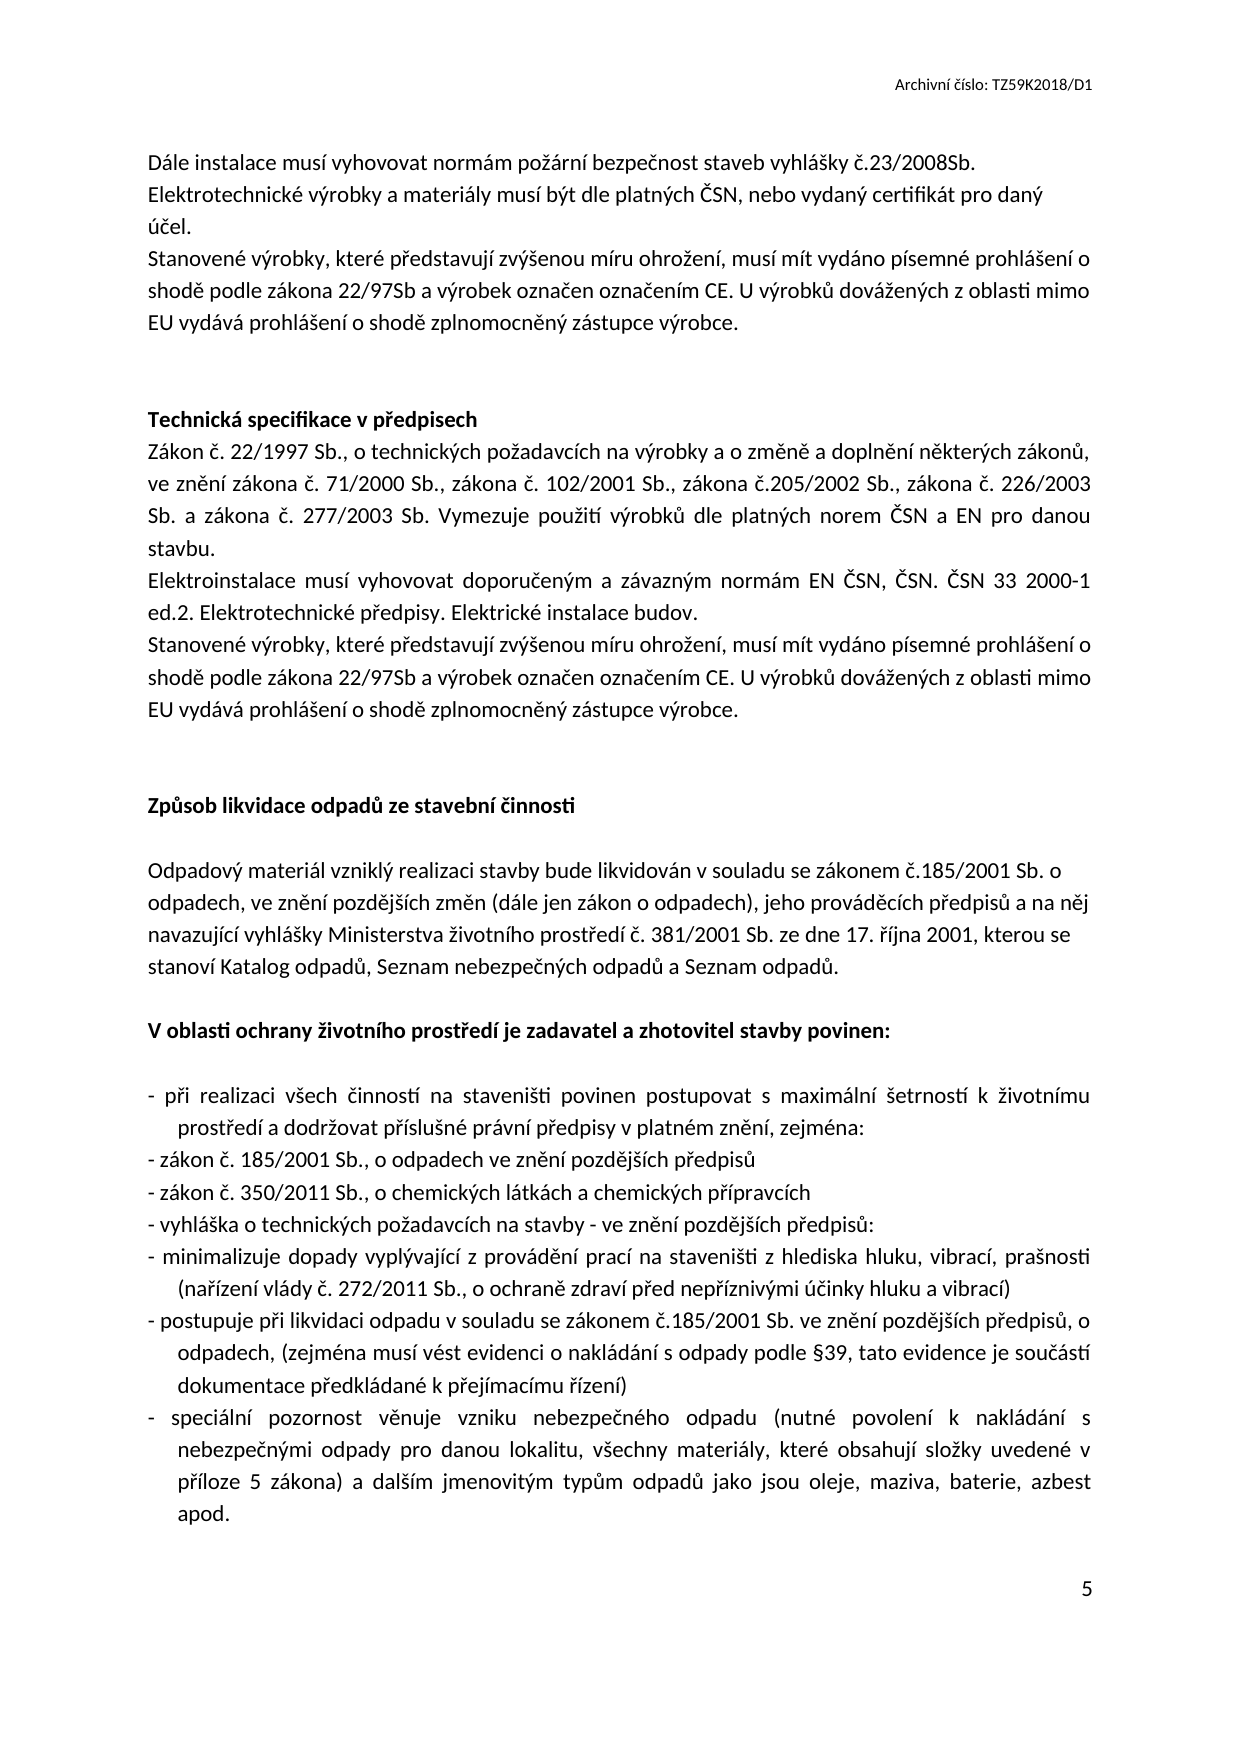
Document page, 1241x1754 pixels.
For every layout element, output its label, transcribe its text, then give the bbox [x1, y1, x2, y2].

text - vyhláška o technických požadavcích na stavby - ve znění pozdějších předpisů: [148, 1210, 1093, 1238]
text - speciální pozornost věnuje vzniku nebezpečného odpadu (nutné povolení k nakládání s nebezpečnými odpady pro danou lokalitu, všechny materiály, které obsahují složky uvedené v příloze 5 zákona) a dalším jmenovitým typům odpadů jako jsou oleje, maziva, baterie, azbest apod. [148, 1403, 1093, 1527]
text - minimalizuje dopady vyplývající z provádění prací na staveništi z hlediska hluku, vibrací, prašnosti (nařízení vlády č. 272/2011 Sb., o ochraně zdraví před nepříznivými účinky hluku a vibrací) [148, 1242, 1093, 1302]
text V oblasti ochrany životního prostředí je zadavatel a zhotovitel stavby povinen: [148, 1017, 1093, 1045]
text Způsob likvidace odpadů ze stavební činnosti [148, 791, 1093, 819]
text Stanovené výrobky, které představují zvýšenou míru ohrožení, musí mít vydáno písemné prohlášení o shodě podle zákona 22/97Sb a výrobek označen označením CE. U výrobků dovážených z oblasti mimo EU vydává prohlášení o shodě zplnomocněný zástupce výrobce. [148, 630, 1093, 723]
text Zákon č. 22/1997 Sb., o technických požadavcích na výrobky a o změně a doplnění některých zákonů, ve znění zákona č. 71/2000 Sb., zákona č. 102/2001 Sb., zákona č.205/2002 Sb., zákona č. 226/2003 Sb. a zákona č. 277/2003 Sb. Vymezuje použití výrobků dle platných norem ČSN a EN pro danou stavbu. [148, 437, 1093, 562]
text Elektrotechnické výrobky a materiály musí být dle platných ČSN, nebo vydaný certifikát pro daný účel. [148, 180, 1093, 240]
text Odpadový materiál vzniklý realizaci stavby bude likvidován v souladu se zákonem č.185/2001 Sb. o odpadech, ve znění pozdějších změn (dále jen zákon o odpadech), jeho prováděcích předpisů a na něj navazující vyhlášky Ministerstva životního prostředí č. 381/2001 Sb. ze dne 17. října 2001, kterou se stanoví Katalog odpadů, Seznam nebezpečných odpadů a Seznam odpadů. [148, 856, 1093, 980]
text - při realizaci všech činností na staveništi povinen postupovat s maximální šetrností k životnímu prostředí a dodržovat příslušné právní předpisy v platném znění, zejména: [148, 1081, 1093, 1141]
text Dále instalace musí vyhovovat normám požární bezpečnost staveb vyhlášky č.23/2008Sb. [148, 148, 1093, 176]
text Elektroinstalace musí vyhovovat doporučeným a závazným normám EN ČSN, ČSN. ČSN 33 2000-1 ed.2. Elektrotechnické předpisy. Elektrické instalace budov. [148, 566, 1093, 626]
text Technická specifikace v předpisech [148, 405, 1093, 433]
text - zákon č. 185/2001 Sb., o odpadech ve znění pozdějších předpisů [148, 1145, 1093, 1173]
text Stanovené výrobky, které představují zvýšenou míru ohrožení, musí mít vydáno písemné prohlášení o shodě podle zákona 22/97Sb a výrobek označen označením CE. U výrobků dovážených z oblasti mimo EU vydává prohlášení o shodě zplnomocněný zástupce výrobce. [148, 244, 1093, 337]
text - zákon č. 350/2011 Sb., o chemických látkách a chemických přípravcích [148, 1178, 1093, 1206]
text - postupuje při likvidaci odpadu v souladu se zákonem č.185/2001 Sb. ve znění pozdějších předpisů, o odpadech, (zejména musí vést evidenci o nakládání s odpady podle §39, tato evidence je součástí dokumentace předkládané k přejímacímu řízení) [148, 1306, 1093, 1399]
